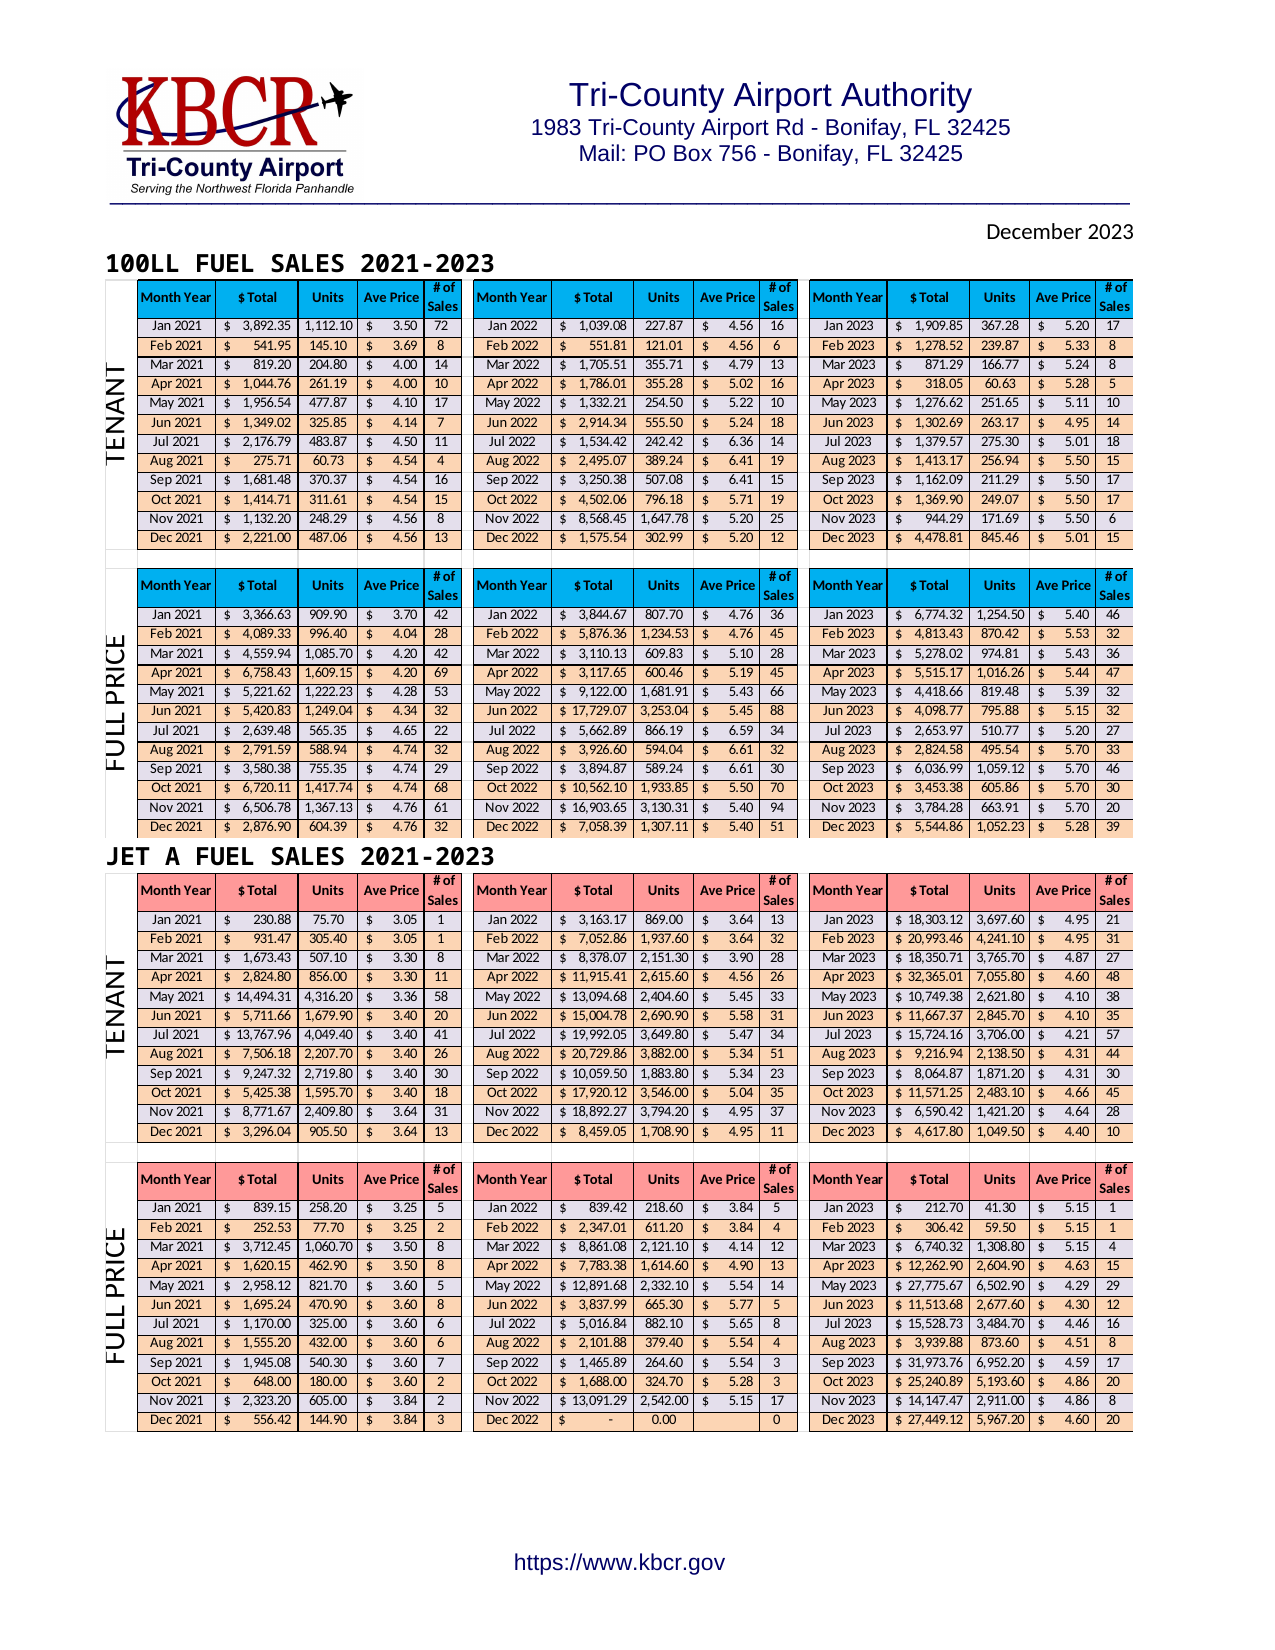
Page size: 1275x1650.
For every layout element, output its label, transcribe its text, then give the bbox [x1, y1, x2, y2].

picture [106, 68, 365, 204]
text JET A FUEL SALES 2021-2023 [105, 839, 1134, 873]
text 100LL FUEL SALES 2021-2023 [105, 246, 1134, 279]
